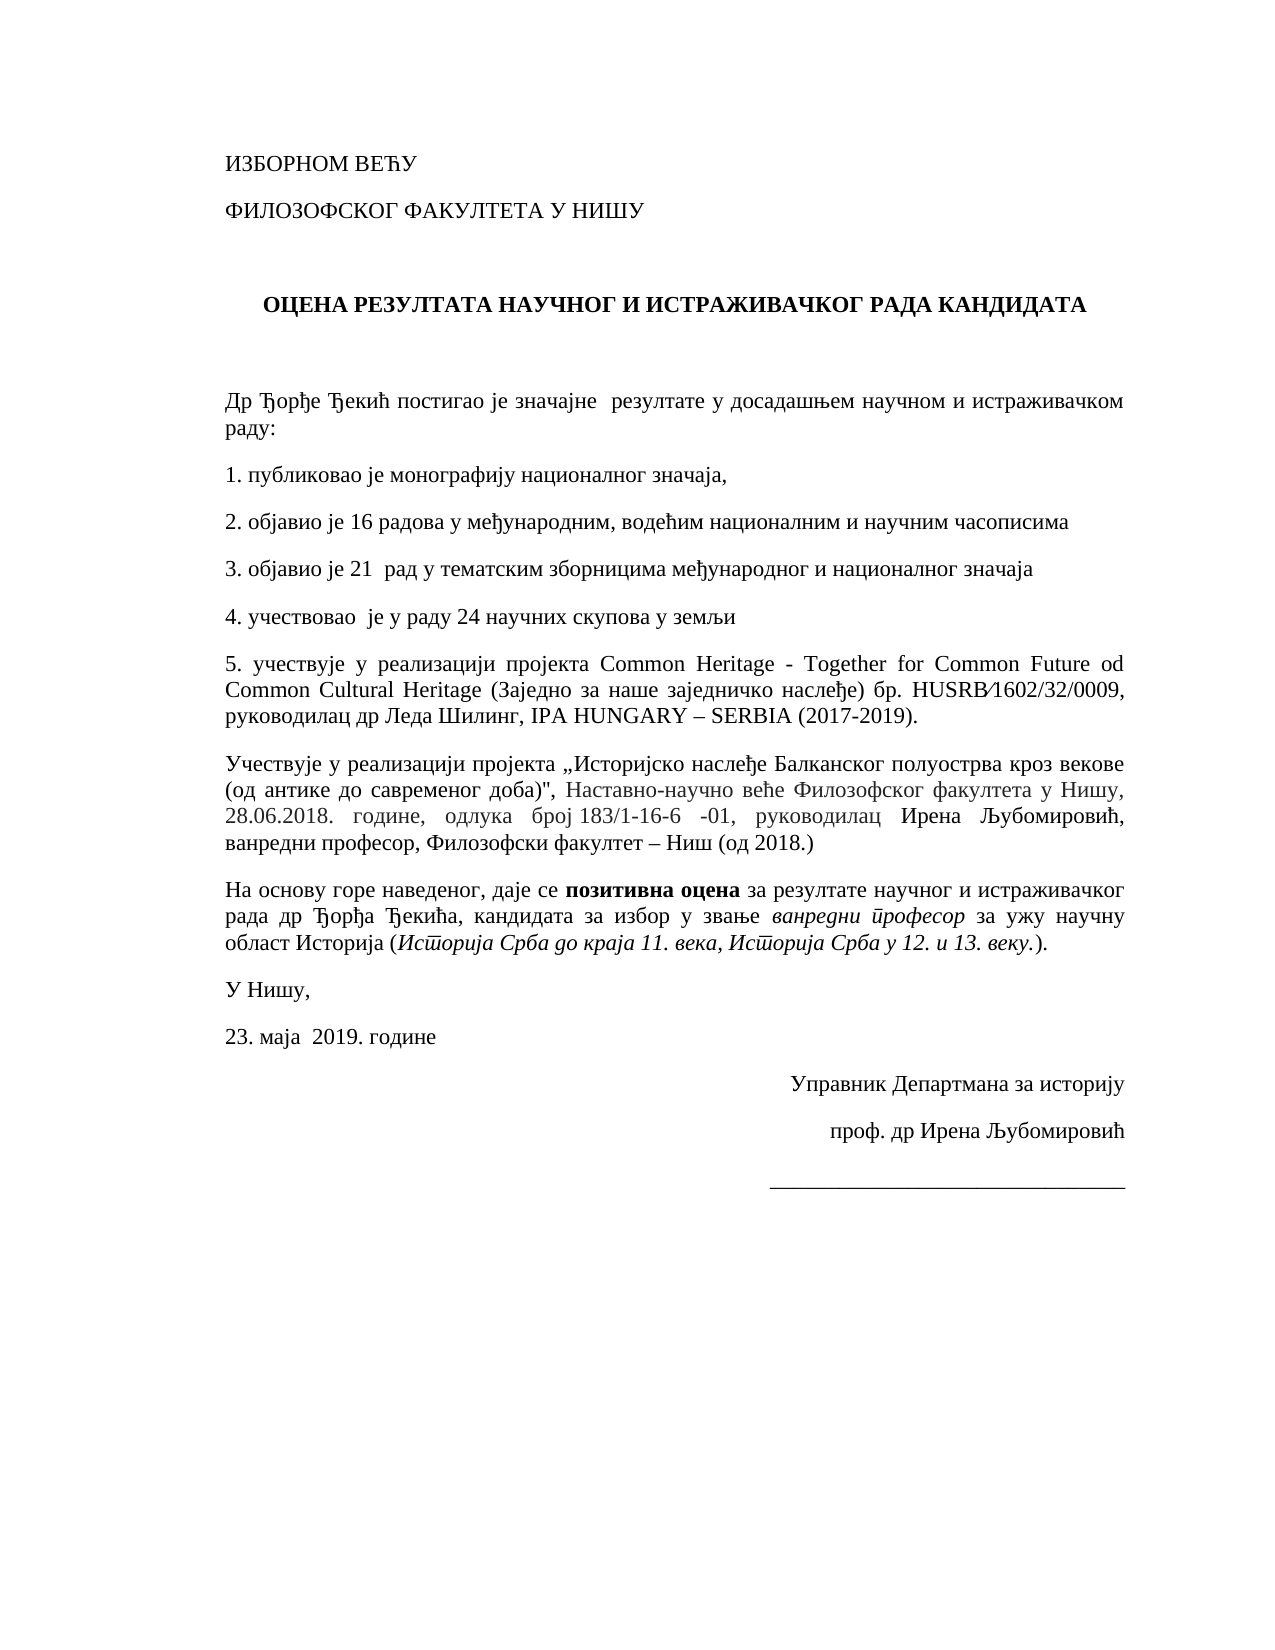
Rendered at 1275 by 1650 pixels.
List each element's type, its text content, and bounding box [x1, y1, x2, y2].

text _______________________________ [225, 1165, 1125, 1191]
text 23. маја 2019. године [225, 1023, 1125, 1049]
text 4. учествовао је у раду 24 научних скупова у земљи [225, 603, 1125, 629]
text 1. публиковао је монографију националног значаја, [225, 461, 1125, 487]
text проф. др Ирена Љубомировић [225, 1117, 1125, 1144]
text ИЗБОРНОМ ВЕЋУ [225, 150, 1125, 176]
text Др Ђорђе Ђекић постигао је значајне резултате у досадашњем научном и истраживачком раду: [225, 388, 1125, 440]
text 5. учествује у реализацији пројекта Common Heritage - Together for Common Future od Common Cultural Heritage (Заједно за наше заједничко наслеђе) бр. HUSRB⁄1602/32/0009, руководилац др Леда Шилинг, IPA HUNGARY – SERBIA (2017-2019). [225, 650, 1125, 729]
text Управник Департмана за историју [225, 1070, 1125, 1097]
text На основу горе наведеног, даје се позитивна оцена за резултате научног и истраживачког рада др Ђорђа Ђекића, кандидата за избор у звање ванредни професор за ужу научну област Историја (Историја Срба до краја 11. века, Историја Срба у 12. и 13. веку.). [225, 876, 1125, 955]
text У Нишу, [225, 976, 1125, 1002]
text 3. објавио је 21 рад у тематским зборницима међународног и националног значаја [225, 556, 1125, 582]
text ОЦЕНА РЕЗУЛТАТА НАУЧНОГ И ИСТРАЖИВАЧКОГ РАДА КАНДИДАТА [225, 292, 1125, 318]
text ФИЛОЗОФСКОГ ФАКУЛТЕТА У НИШУ [225, 197, 1125, 223]
text Учествује у реализацији пројекта „Историјско наслеђе Балканског полуострва кроз векове (од антике до савременог доба)'', Наставно-научно веће Филозофског факултета у Нишу, 28.06.2018. године, одлука број 183/1-16-6 -01, руководилац Ирена Љубомировић, ванредни професор, Филозофски факултет – Ниш (од 2018.) [225, 750, 1125, 855]
text 2. објавио је 16 радова у међународним, водећим националним и научним часописима [225, 508, 1125, 535]
